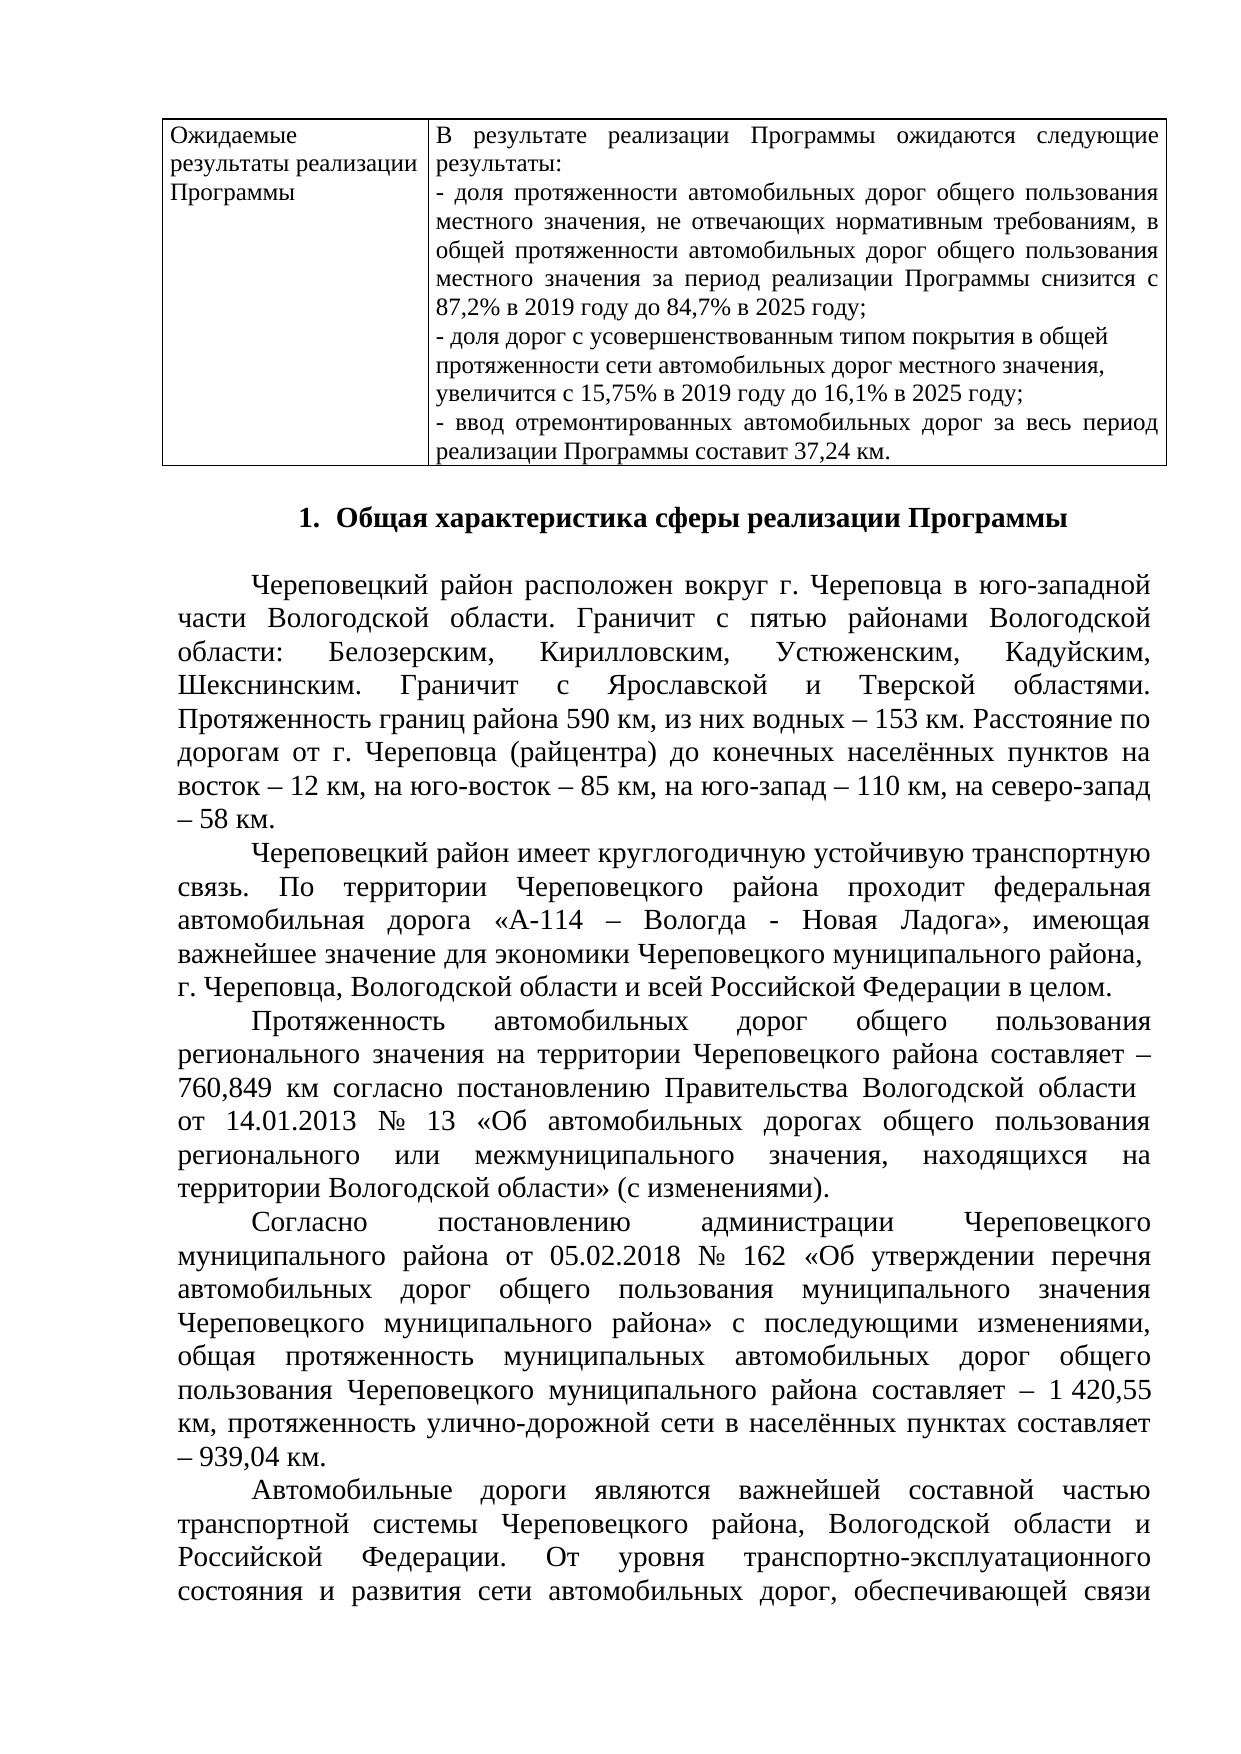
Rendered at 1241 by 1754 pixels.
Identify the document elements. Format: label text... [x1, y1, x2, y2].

table_cell В результате реализации Программы ожидаются следующие результаты: - доля протяженности автомобильных дорог общего пользования местного значения, не отвечающих нормативным требованиям, в общей протяженности автомобильных дорог общего пользования местного значения за период реализации Программы снизится с 87,2% в 2019 году до 84,7% в 2025 году; - доля дорог с усовершенствованным типом покрытия в общей протяженности сети автомобильных дорог местного значения, увеличится с 15,75% в 2019 году до 16,1% в 2025 году; - ввод отремонтированных автомобильных дорог за весь период реализации Программы составит . [429, 120, 1166, 465]
text Череповецкий район расположен вокруг г. Череповца в юго-западной части Вологодской области. Граничит с пятью районами Вологодской области: Белозерским, Кирилловским, Устюженским, Кадуйским, Шекснинским. Граничит с Ярославской и Тверской областями. Протяженность границ района 590 км, из них водных – 153 км. Расстояние по дорогам от г. Череповца (райцентра) до конечных населённых пунктов на восток – 12 км, на юго-восток – 85 км, на юго-запад – 110 км, на северо-запад – 58 км. [177, 567, 1152, 835]
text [177, 1472, 1152, 1607]
list Общая характеристика сферы реализации Программы [215, 500, 1152, 533]
text Согласно постановлению администрации Череповецкого муниципального района от 05.02.2018 № 162 «Об утверждении перечня автомобильных дорог общего пользования муниципального значения Череповецкого муниципального района» с последующими изменениями, общая протяженность муниципальных автомобильных дорог общего пользования Череповецкого муниципального района составляет – , протяженность улично-дорожной сети в населённых пунктах составляет – . [177, 1204, 1152, 1472]
text Череповецкий район имеет круглогодичную устойчивую транспортную связь. По территории Череповецкого района проходит федеральная автомобильная дорога «А-114 – Вологда - Новая Ладога», имеющая важнейшее значение для экономики Череповецкого муниципального района, г. Череповца, Вологодской области и всей Российской Федерации в целом. [177, 835, 1152, 1003]
text Протяженность автомобильных дорог общего пользования регионального значения на территории Череповецкого района составляет – согласно постановлению Правительства Вологодской области от 14.01.2013 № 13 «Об автомобильных дорогах общего пользования регионального или межмуниципального значения, находящихся на территории Вологодской области» (с изменениями). [177, 1003, 1152, 1204]
table_cell Ожидаемые результаты реализации Программы [163, 120, 428, 465]
